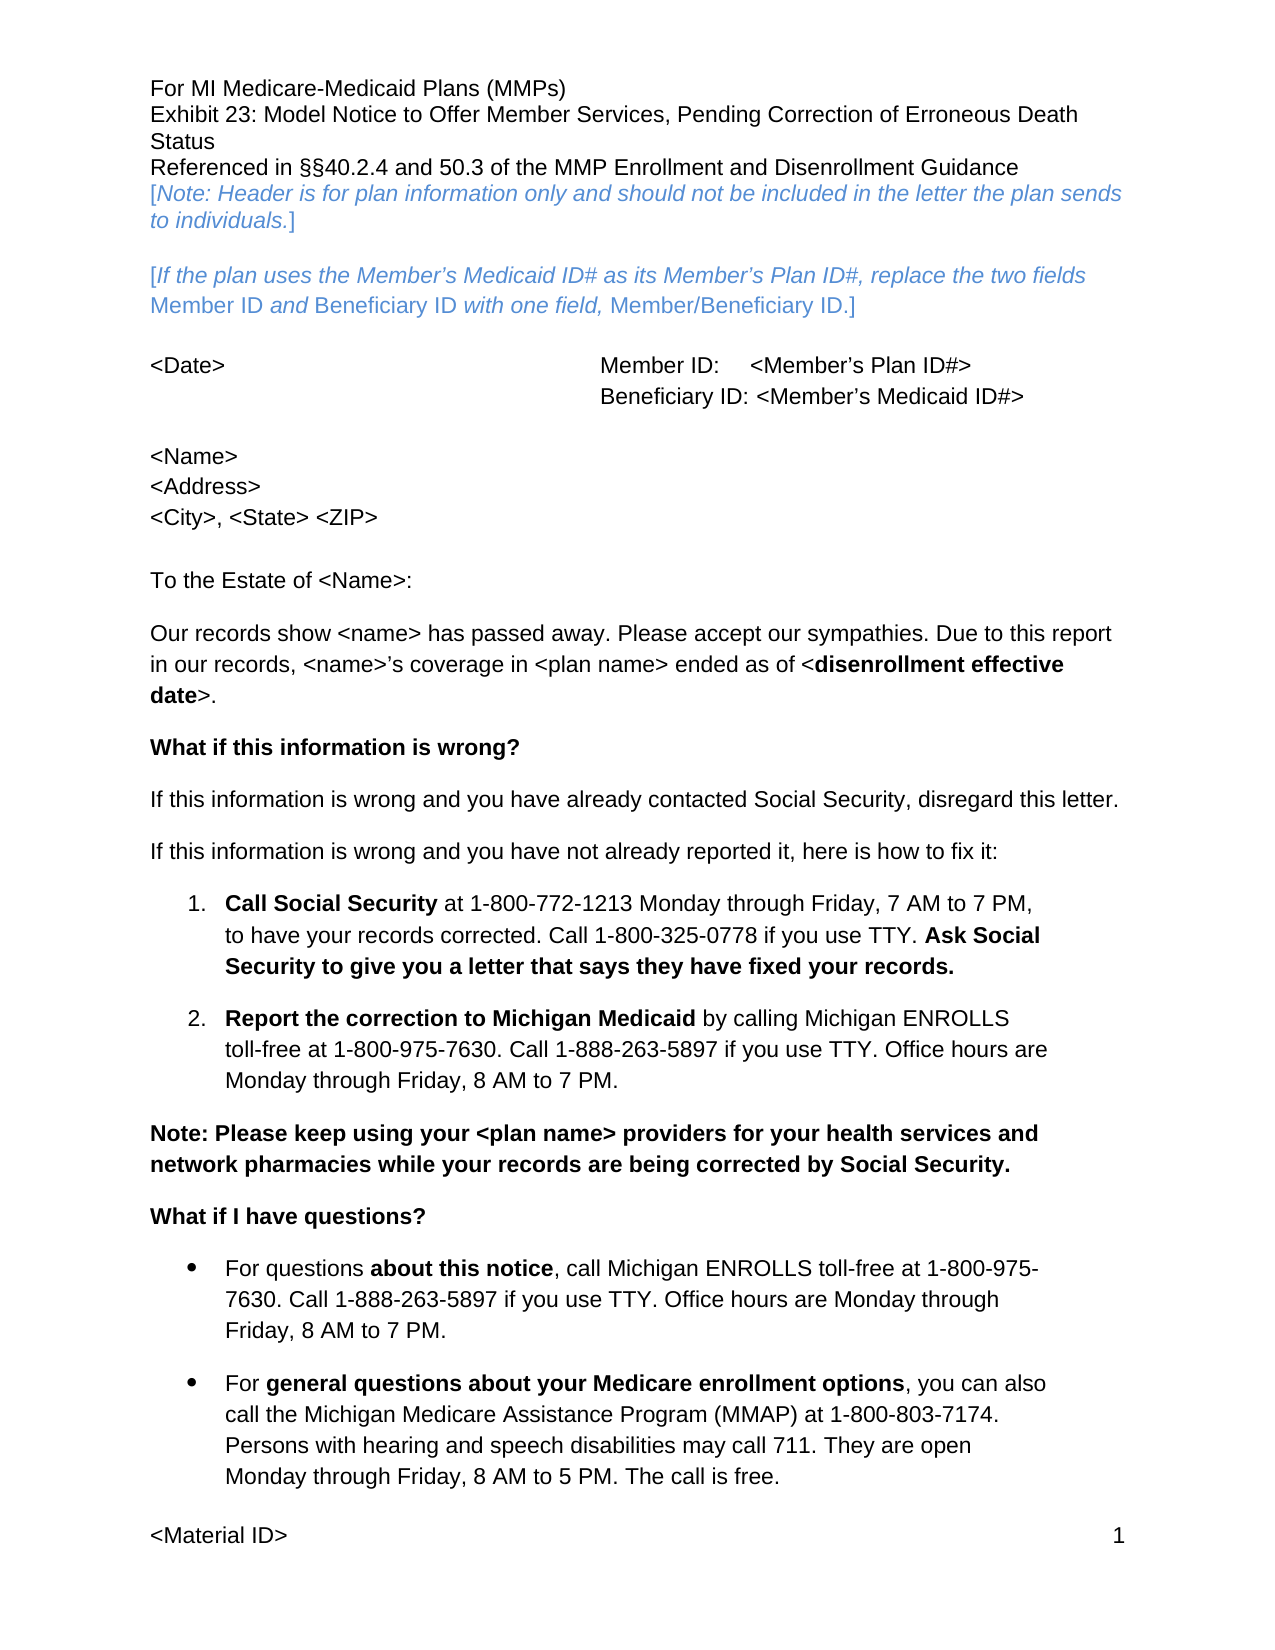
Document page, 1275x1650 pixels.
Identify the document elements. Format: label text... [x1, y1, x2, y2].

text [If the plan uses the Member’s Medicaid ID# as its Member’s Plan ID#, replace the two fields Member ID and Beneficiary ID with one field, Member/Beneficiary ID.] [150, 262, 1125, 318]
list Call Social Security at 1-800-772-1213 Monday through Friday, 7 AM to 7 PM, to have your records corrected. Call 1-800-325-0778 if you use TTY. Ask Social Security to give you a letter that says they have fixed your records. [187, 887, 1050, 981]
text If this information is wrong and you have not already reported it, here is how to fix it: [150, 835, 1125, 866]
text Our records show <name> has passed away. Please accept our sympathies. Due to this report in our records, <name>’s coverage in <plan name> ended as of <disenrollment effective date>. [150, 616, 1125, 710]
text To the Estate of <Name>: [150, 564, 1125, 595]
list Report the correction to Michigan Medicaid by calling Michigan ENROLLS toll-free at 1-800-975-7630. Call 1-888-263-5897 if you use TTY. Office hours are Monday through Friday, 8 AM to 7 PM. [187, 1001, 1050, 1095]
text What if I have questions? [150, 1199, 1125, 1231]
text <City>, <State> <ZIP> [150, 503, 1125, 530]
text Note: Please keep using your <plan name> providers for your health services and network pharmacies while your records are being corrected by Social Security. [150, 1116, 1125, 1178]
list For questions about this notice, call Michigan ENROLLS toll-free at 1-800-975-7630. Call 1-888-263-5897 if you use TTY. Office hours are Monday through Friday, 8 AM to 7 PM. [187, 1251, 1050, 1345]
text <Date> Member ID: <Member’s Plan ID#> [150, 352, 1125, 379]
list For general questions about your Medicare enrollment options, you can also call the Michigan Medicare Assistance Program (MMAP) at 1-800-803-7174. Persons with hearing and speech disabilities may call 711. They are open Monday through Friday, 8 AM to 5 PM. The call is free. [187, 1366, 1050, 1491]
text What if this information is wrong? [150, 731, 1125, 762]
text Beneficiary ID: <Member’s Medicaid ID#> [600, 383, 1125, 409]
text <Address> [150, 473, 1125, 500]
text If this information is wrong and you have already contacted Social Security, disregard this letter. [150, 783, 1125, 814]
text <Name> [150, 443, 1125, 469]
